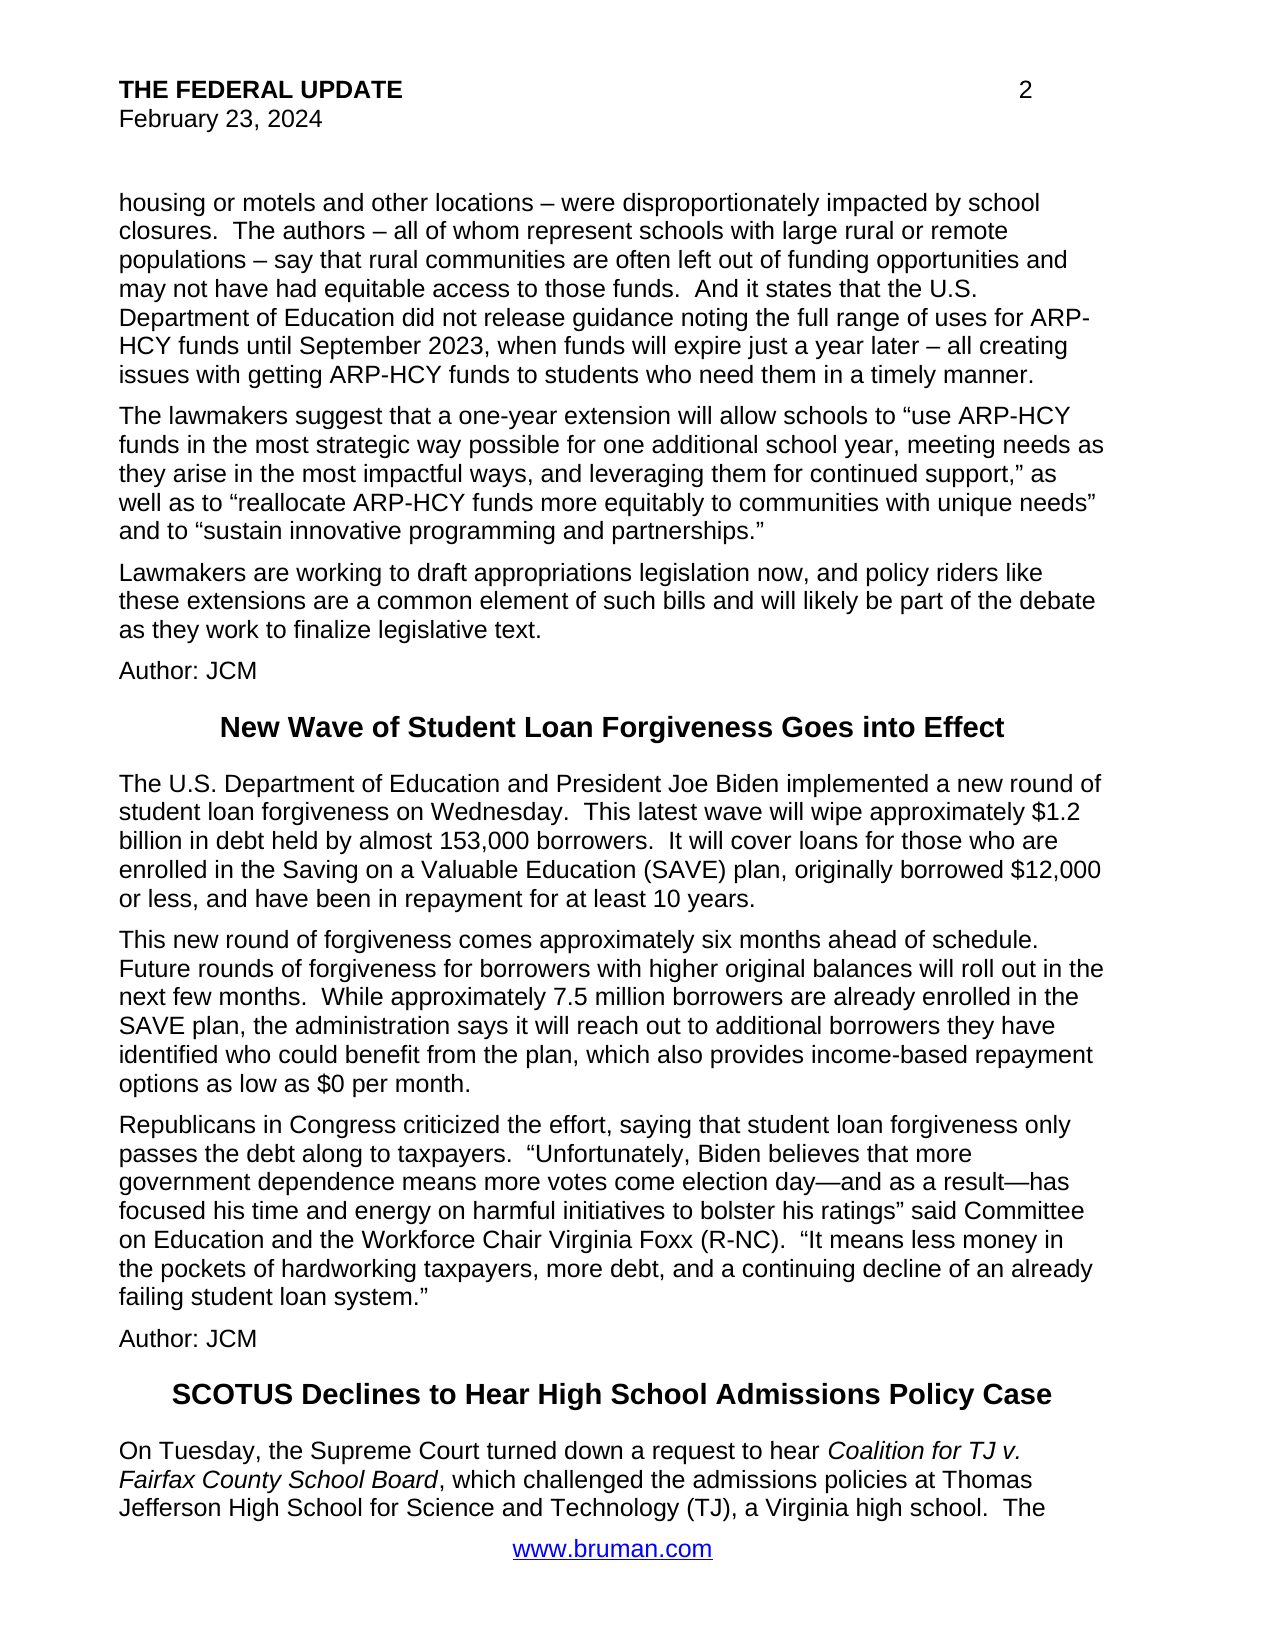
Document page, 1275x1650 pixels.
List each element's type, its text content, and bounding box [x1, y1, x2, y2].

subtitle SCOTUS Declines to Hear High School Admissions Policy Case [118, 1377, 1106, 1411]
text The U.S. Department of Education and President Joe Biden implemented a new round of student loan forgiveness on Wednesday. This latest wave will wipe approximately $1.2 billion in debt held by almost 153,000 borrowers. It will cover loans for those who are enrolled in the Saving on a Valuable Education (SAVE) plan, originally borrowed $12,000 or less, and have been in repayment for at least 10 years. [118, 768, 1106, 912]
text Author: JCM [118, 1323, 1106, 1352]
text Republicans in Congress criticized the effort, saying that student loan forgiveness only passes the debt along to taxpayers. “Unfortunately, Biden believes that more government dependence means more votes come election day—and as a result—has focused his time and energy on harmful initiatives to bolster his ratings” said Committee on Education and the Workforce Chair Virginia Foxx (R-NC). “It means less money in the pockets of hardworking taxpayers, more debt, and a continuing decline of an already failing student loan system.” [118, 1110, 1106, 1311]
text Author: JCM [118, 656, 1106, 685]
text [118, 187, 1106, 389]
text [118, 1436, 1106, 1522]
text Lawmakers are working to draft appropriations legislation now, and policy riders like these extensions are a common element of such bills and will likely be part of the debate as they work to finalize legislative text. [118, 557, 1106, 644]
subtitle New Wave of Student Loan Forgiveness Goes into Effect [118, 710, 1106, 743]
text The lawmakers suggest that a one-year extension will allow schools to “use ARP-HCY funds in the most strategic way possible for one additional school year, meeting needs as they arise in the most impactful ways, and leveraging them for continued support,” as well as to “reallocate ARP-HCY funds more equitably to communities with unique needs” and to “sustain innovative programming and partnerships.” [118, 401, 1106, 545]
text This new round of forgiveness comes approximately six months ahead of schedule. Future rounds of forgiveness for borrowers with higher original balances will roll out in the next few months. While approximately 7.5 million borrowers are already enrolled in the SAVE plan, the administration says it will reach out to additional borrowers they have identified who could benefit from the plan, which also provides income-based repayment options as low as $0 per month. [118, 925, 1106, 1097]
